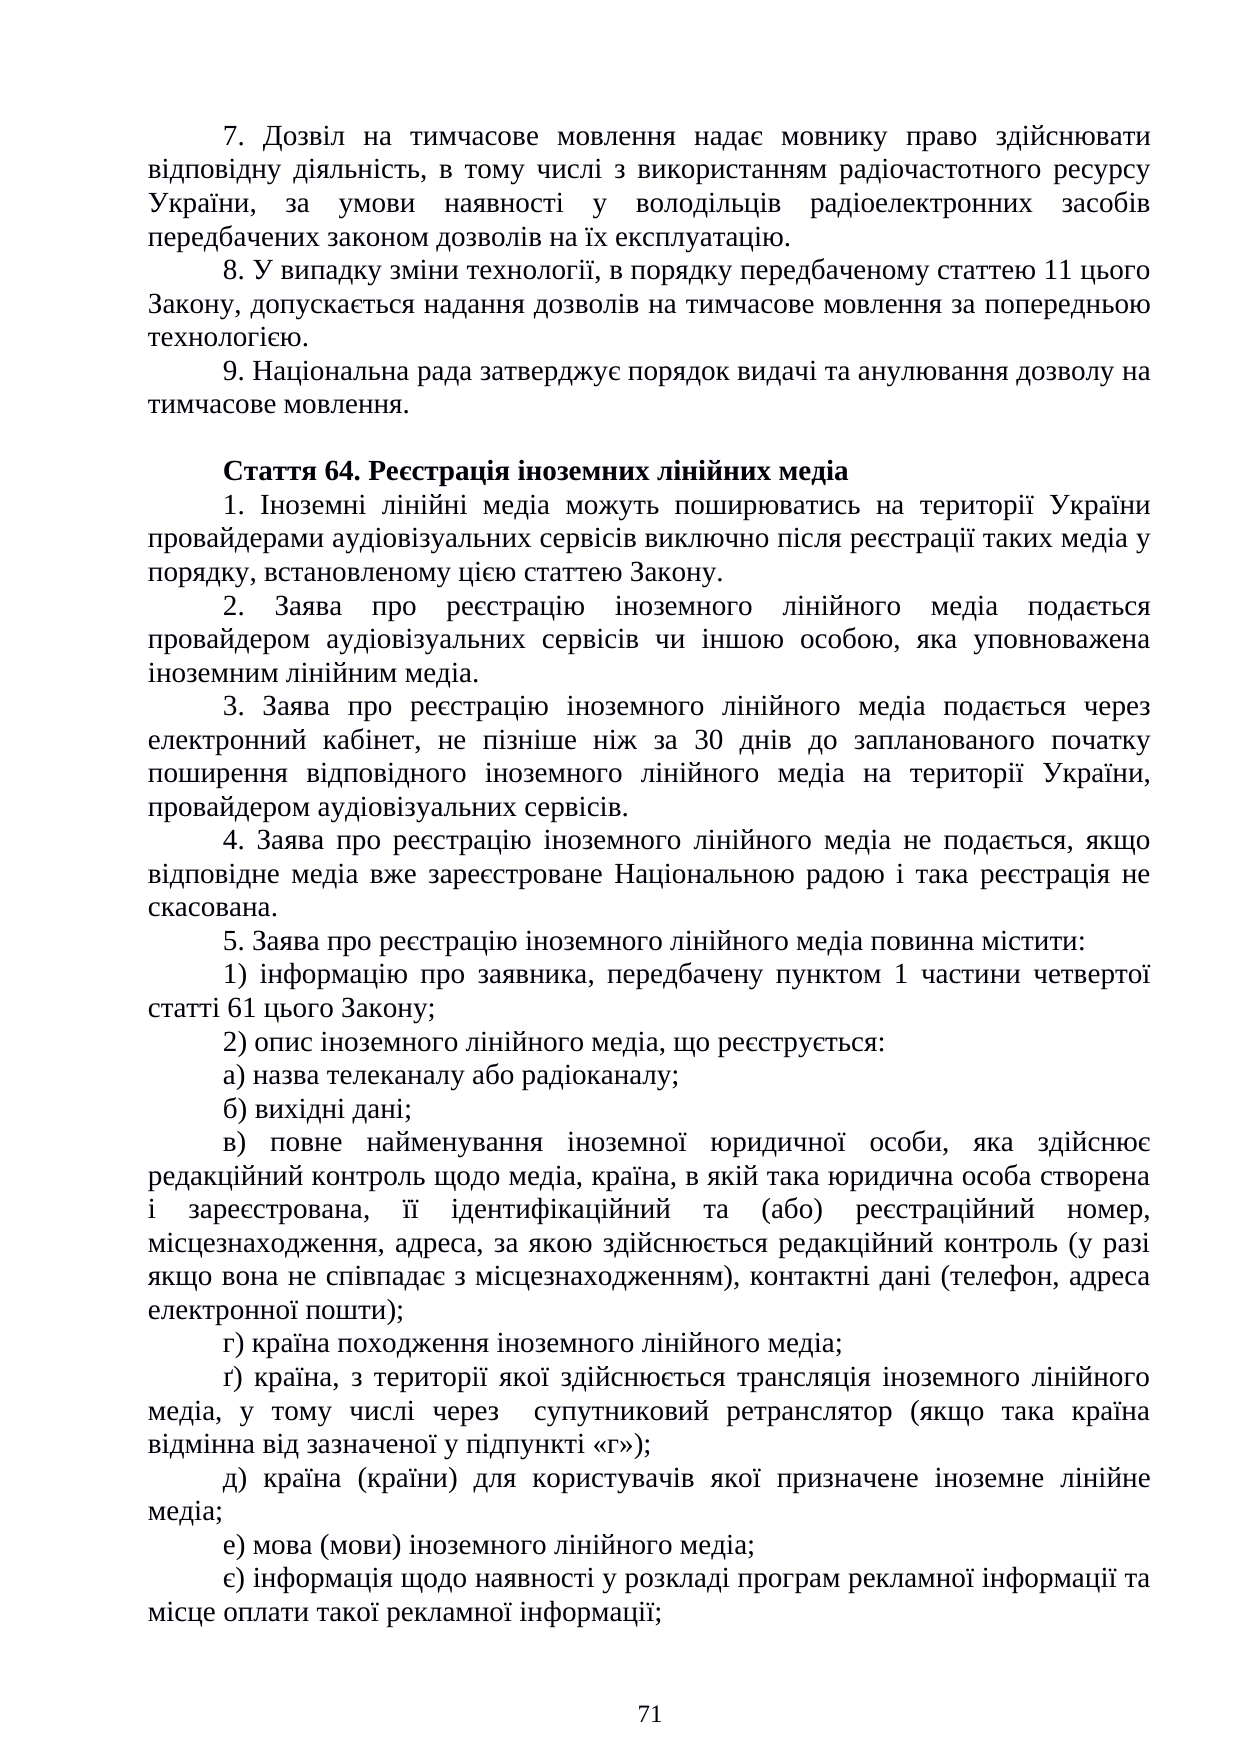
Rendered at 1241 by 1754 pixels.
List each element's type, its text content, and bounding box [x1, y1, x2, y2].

text 2) опис іноземного лінійного медіа, що реєструється: [148, 1024, 1152, 1057]
text д) країна (країни) для користувачів якої призначене іноземне лінійне медіа; [148, 1460, 1152, 1527]
text є) інформація щодо наявності у розкладі програм рекламної інформації та місце оплати такої рекламної інформації; [148, 1560, 1152, 1627]
text е) мова (мови) іноземного лінійного медіа; [148, 1527, 1152, 1560]
text 3. Заява про реєстрацію іноземного лінійного медіа подається через електронний кабінет, не пізніше ніж за 30 днів до запланованого початку поширення відповідного іноземного лінійного медіа на території України, провайдером аудіовізуальних сервісів. [148, 688, 1152, 822]
text г) країна походження іноземного лінійного медіа; [148, 1326, 1152, 1359]
text 9. Національна рада затверджує порядок видачі та анулювання дозволу на тимчасове мовлення. [148, 353, 1152, 420]
text б) вихідні дані; [148, 1091, 1152, 1124]
text ґ) країна, з території якої здійснюється трансляція іноземного лінійного медіа, у тому числі через супутниковий ретранслятор (якщо така країна відмінна від зазначеної у підпункті «г»); [148, 1359, 1152, 1460]
subtitle Стаття 64. Реєстрація іноземних лінійних медіа [148, 453, 1152, 487]
text в) повне найменування іноземної юридичної особи, яка здійснює редакційний контроль щодо медіа, країна, в якій така юридична особа створена і зареєстрована, її ідентифікаційний та (або) реєстраційний номер, місцезнаходження, адреса, за якою здійснюється редакційний контроль (у разі якщо вона не співпадає з місцезнаходженням), контактні дані (телефон, адреса електронної пошти); [148, 1124, 1152, 1326]
text 5. Заява про реєстрацію іноземного лінійного медіа повинна містити: [148, 923, 1152, 957]
text 2. Заява про реєстрацію іноземного лінійного медіа подається провайдером аудіовізуальних сервісів чи іншою особою, яка уповноважена іноземним лінійним медіа. [148, 588, 1152, 688]
text 8. У випадку зміни технології, в порядку передбаченому статтею 11 цього Закону, допускається надання дозволів на тимчасове мовлення за попередньою технологією. [148, 252, 1152, 353]
text 1. Іноземні лінійні медіа можуть поширюватись на території України провайдерами аудіовізуальних сервісів виключно після реєстрації таких медіа у порядку, встановленому цією статтею Закону. [148, 487, 1152, 588]
text 1) інформацію про заявника, передбачену пунктом 1 частини четвертої статті 61 цього Закону; [148, 957, 1152, 1024]
text 7. Дозвіл на тимчасове мовлення надає мовнику право здійснювати відповідну діяльність, в тому числі з використанням радіочастотного ресурсу України, за умови наявності у володільців радіоелектронних засобів передбачених законом дозволів на їх експлуатацію. [148, 118, 1152, 252]
text 4. Заява про реєстрацію іноземного лінійного медіа не подається, якщо відповідне медіа вже зареєстроване Національною радою і така реєстрація не скасована. [148, 822, 1152, 923]
text а) назва телеканалу або радіоканалу; [148, 1057, 1152, 1091]
